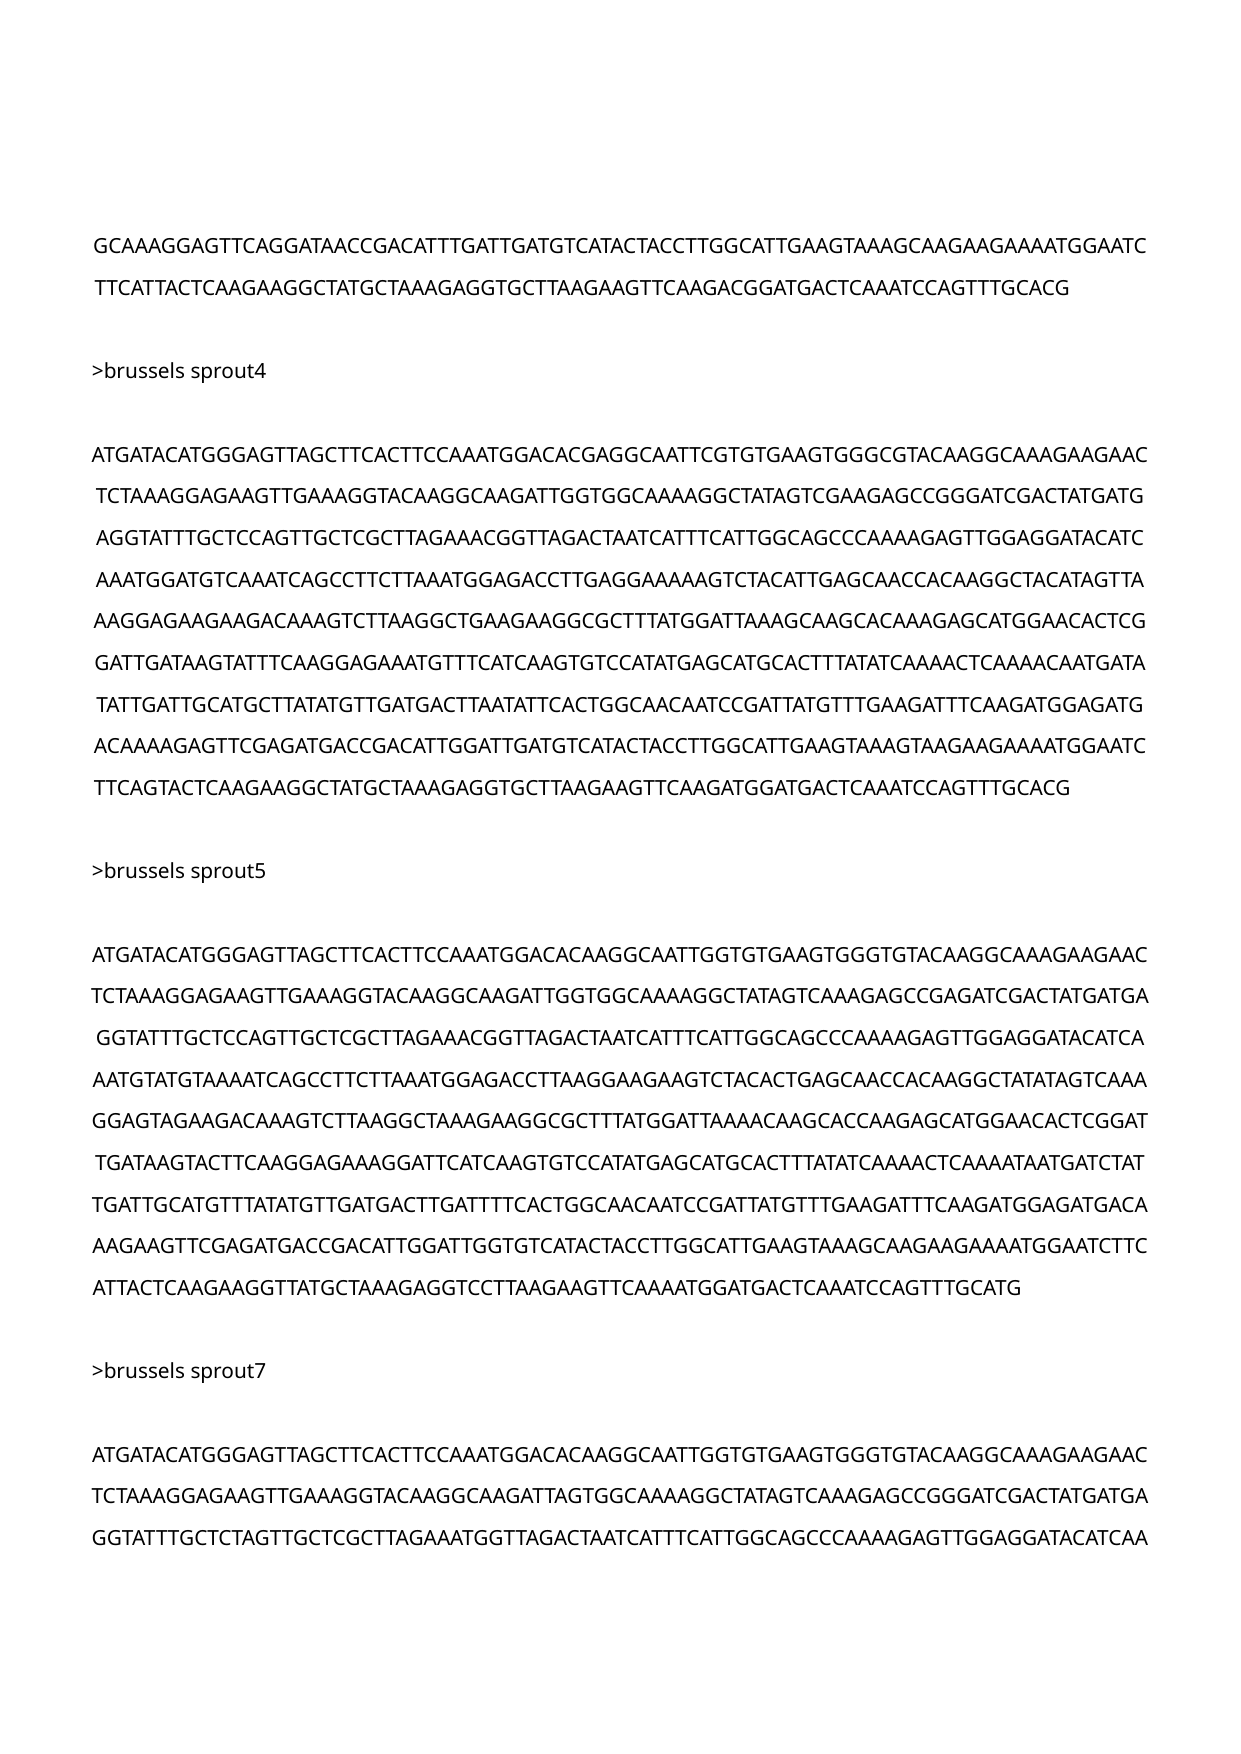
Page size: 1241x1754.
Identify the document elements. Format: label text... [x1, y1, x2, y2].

text ATGATACATGGGAGTTAGCTTCACTTCCAAATGGACACGAGGCAATTCGTGTGAAGTGGGCGTACAAGGCAAAGAAGAACTCTAAAGGAGAAGTTGAAAGGTACAAGGCAAGATTGGTGGCAAAAGGCTATAGTCGAAGAGCCGGGATCGACTATGATGAGGTATTTGCTCCAGTTGCTCGCTTAGAAACGGTTAGACTAATCATTTCATTGGCAGCCCAAAAGAGTTGGAGGATACATCAAATGGATGTCAAATCAGCCTTCTTAAATGGAGACCTTGAGGAAAAAGTCTACATTGAGCAACCACAAGGCTACATAGTTAAAGGAGAAGAAGACAAAGTCTTAAGGCTGAAGAAGGCGCTTTATGGATTAAAGCAAGCACAAAGAGCATGGAACACTCGGATTGATAAGTATTTCAAGGAGAAATGTTTCATCAAGTGTCCATATGAGCATGCACTTTATATCAAAACTCAAAACAATGATATATTGATTGCATGCTTATATGTTGATGACTTAATATTCACTGGCAACAATCCGATTATGTTTGAAGATTTCAAGATGGAGATGACAAAAGAGTTCGAGATGACCGACATTGGATTGATGTCATACTACCTTGGCATTGAAGTAAAGTAAGAAGAAAATGGAATCTTCAGTACTCAAGAAGGCTATGCTAAAGAGGTGCTTAAGAAGTTCAAGATGGATGACTCAAATCCAGTTTGCACG [91, 433, 1149, 808]
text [91, 1433, 1149, 1558]
text >brussels sprout5 [91, 850, 1149, 892]
text >brussels sprout7 [91, 1350, 1149, 1392]
text ATGATACATGGGAGTTAGCTTCACTTCCAAATGGACACAAGGCAATTGGTGTGAAGTGGGTGTACAAGGCAAAGAAGAACTCTAAAGGAGAAGTTGAAAGGTACAAGGCAAGATTGGTGGCAAAAGGCTATAGTCAAAGAGCCGAGATCGACTATGATGAGGTATTTGCTCCAGTTGCTCGCTTAGAAACGGTTAGACTAATCATTTCATTGGCAGCCCAAAAGAGTTGGAGGATACATCAAATGTATGTAAAATCAGCCTTCTTAAATGGAGACCTTAAGGAAGAAGTCTACACTGAGCAACCACAAGGCTATATAGTCAAAGGAGTAGAAGACAAAGTCTTAAGGCTAAAGAAGGCGCTTTATGGATTAAAACAAGCACCAAGAGCATGGAACACTCGGATTGATAAGTACTTCAAGGAGAAAGGATTCATCAAGTGTCCATATGAGCATGCACTTTATATCAAAACTCAAAATAATGATCTATTGATTGCATGTTTATATGTTGATGACTTGATTTTCACTGGCAACAATCCGATTATGTTTGAAGATTTCAAGATGGAGATGACAAAGAAGTTCGAGATGACCGACATTGGATTGGTGTCATACTACCTTGGCATTGAAGTAAAGCAAGAAGAAAATGGAATCTTCATTACTCAAGAAGGTTATGCTAAAGAGGTCCTTAAGAAGTTCAAAATGGATGACTCAAATCCAGTTTGCATG [91, 933, 1149, 1308]
text >brussels sprout4 [91, 350, 1149, 392]
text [91, 225, 1149, 308]
